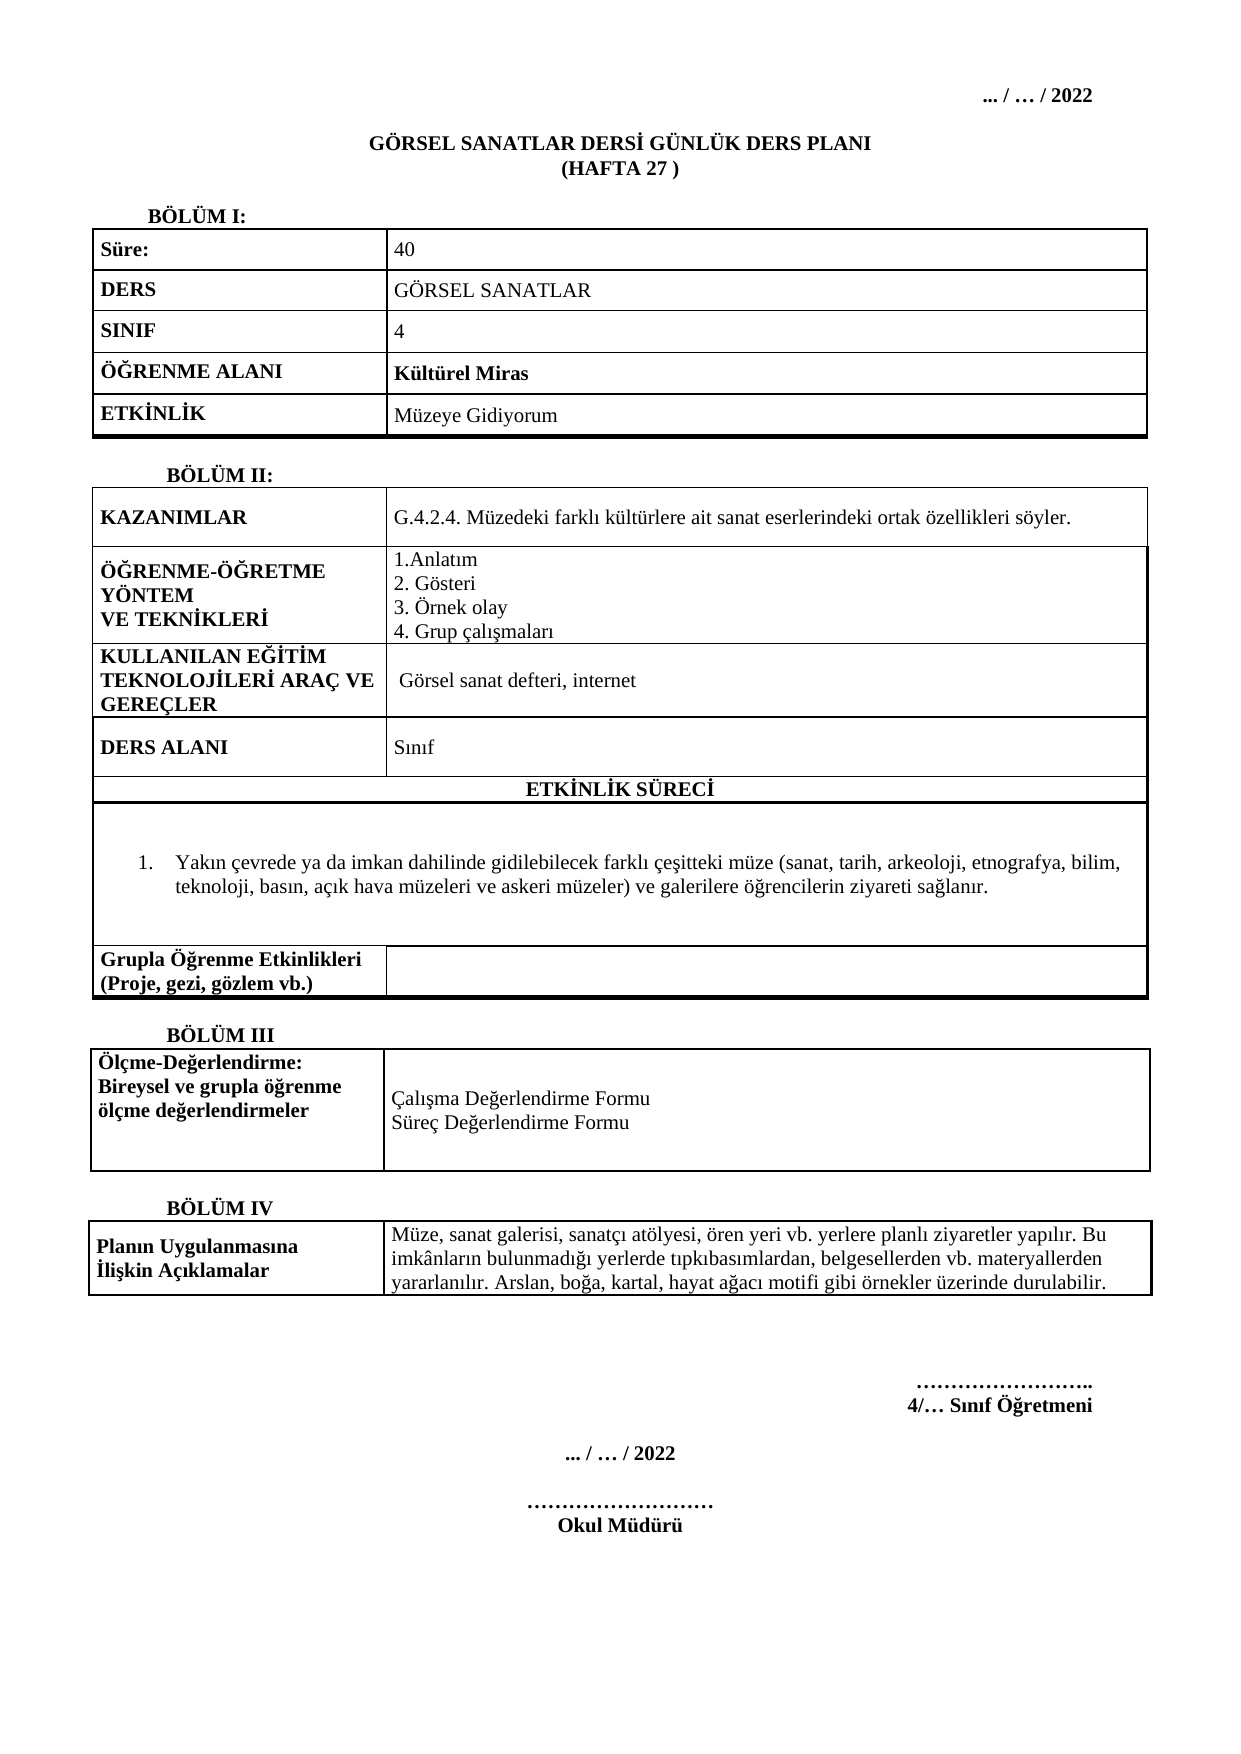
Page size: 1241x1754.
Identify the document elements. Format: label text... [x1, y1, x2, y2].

table_header Süre: [94, 230, 386, 269]
text …………………….. [148, 1369, 1093, 1393]
table_cell Sınıf [387, 718, 1146, 776]
table_cell 4 [388, 311, 1146, 352]
text GÖRSEL SANATLAR DERSİ GÜNLÜK DERS PLANI [148, 131, 1093, 155]
text BÖLÜM I: [148, 203, 1093, 228]
table_cell SINIF [94, 311, 386, 352]
table_cell KULLANILAN EĞİTİM TEKNOLOJİLERİ ARAÇ VE GEREÇLER [93, 644, 386, 716]
table_cell Grupla Öğrenme Etkinlikleri (Proje, gezi, gözlem vb.) [94, 946, 386, 995]
text ... / … / 2022 [148, 1441, 1093, 1465]
table_header Çalışma Değerlendirme Formu Süreç Değerlendirme Formu [385, 1050, 1149, 1170]
table_header Planın Uygulanmasına İlişkin Açıklamalar [90, 1222, 383, 1294]
table_header G.4.2.4. Müzedeki farklı kültürlere ait sanat eserlerindeki ortak özellikleri söyler. [387, 488, 1147, 546]
table_cell ETKİNLİK SÜRECİ [94, 777, 1146, 801]
text (HAFTA 27 ) [148, 155, 1093, 179]
table_cell ÖĞRENME ALANI [94, 353, 386, 393]
table_cell DERS ALANI [94, 718, 386, 776]
text BÖLÜM II: [148, 463, 1093, 487]
table_cell Yakın çevrede ya da imkan dahilinde gidilebilecek farklı çeşitteki müze (sanat, tarih, arkeoloji, etnografya, bilim, teknoloji, basın, açık hava müzeleri ve askeri müzeler) ve galerilere öğrencilerin ziyareti sağlanır. [94, 804, 1146, 944]
text ……………………… [148, 1489, 1093, 1513]
text Okul Müdürü [148, 1513, 1093, 1537]
table_cell Kültürel Miras [388, 353, 1146, 393]
table_header Müze, sanat galerisi, sanatçı atölyesi, ören yeri vb. yerlere planlı ziyaretler yapılır. Bu imkânların bulunmadığı yerlerde tıpkıbasımlardan, belgesellerden vb. materyallerden yararlanılır. Arslan, boğa, kartal, hayat ağacı motifi gibi örnekler üzerinde durulabilir. [385, 1222, 1150, 1294]
table_cell [387, 947, 1146, 995]
table_cell 1.Anlatım 2. Gösteri 3. Örnek olay 4. Grup çalışmaları [387, 547, 1146, 643]
table_header Ölçme-Değerlendirme: Bireysel ve grupla öğrenme ölçme değerlendirmeler [92, 1050, 383, 1170]
table_cell GÖRSEL SANATLAR [388, 271, 1146, 310]
table_cell Müzeye Gidiyorum [388, 395, 1146, 434]
table_cell ÖĞRENME-ÖĞRETME YÖNTEM VE TEKNİKLERİ [93, 547, 386, 643]
table_cell ETKİNLİK [94, 395, 386, 434]
subtitle BÖLÜM IV [148, 1196, 1093, 1220]
table_header 40 [388, 230, 1146, 269]
subtitle BÖLÜM III [148, 1023, 1093, 1047]
table_cell Görsel sanat defteri, internet [387, 644, 1146, 716]
table_header KAZANIMLAR [93, 488, 386, 546]
table_cell DERS [94, 271, 386, 310]
text 4/… Sınıf Öğretmeni [148, 1393, 1093, 1417]
text ... / … / 2022 [148, 83, 1093, 107]
